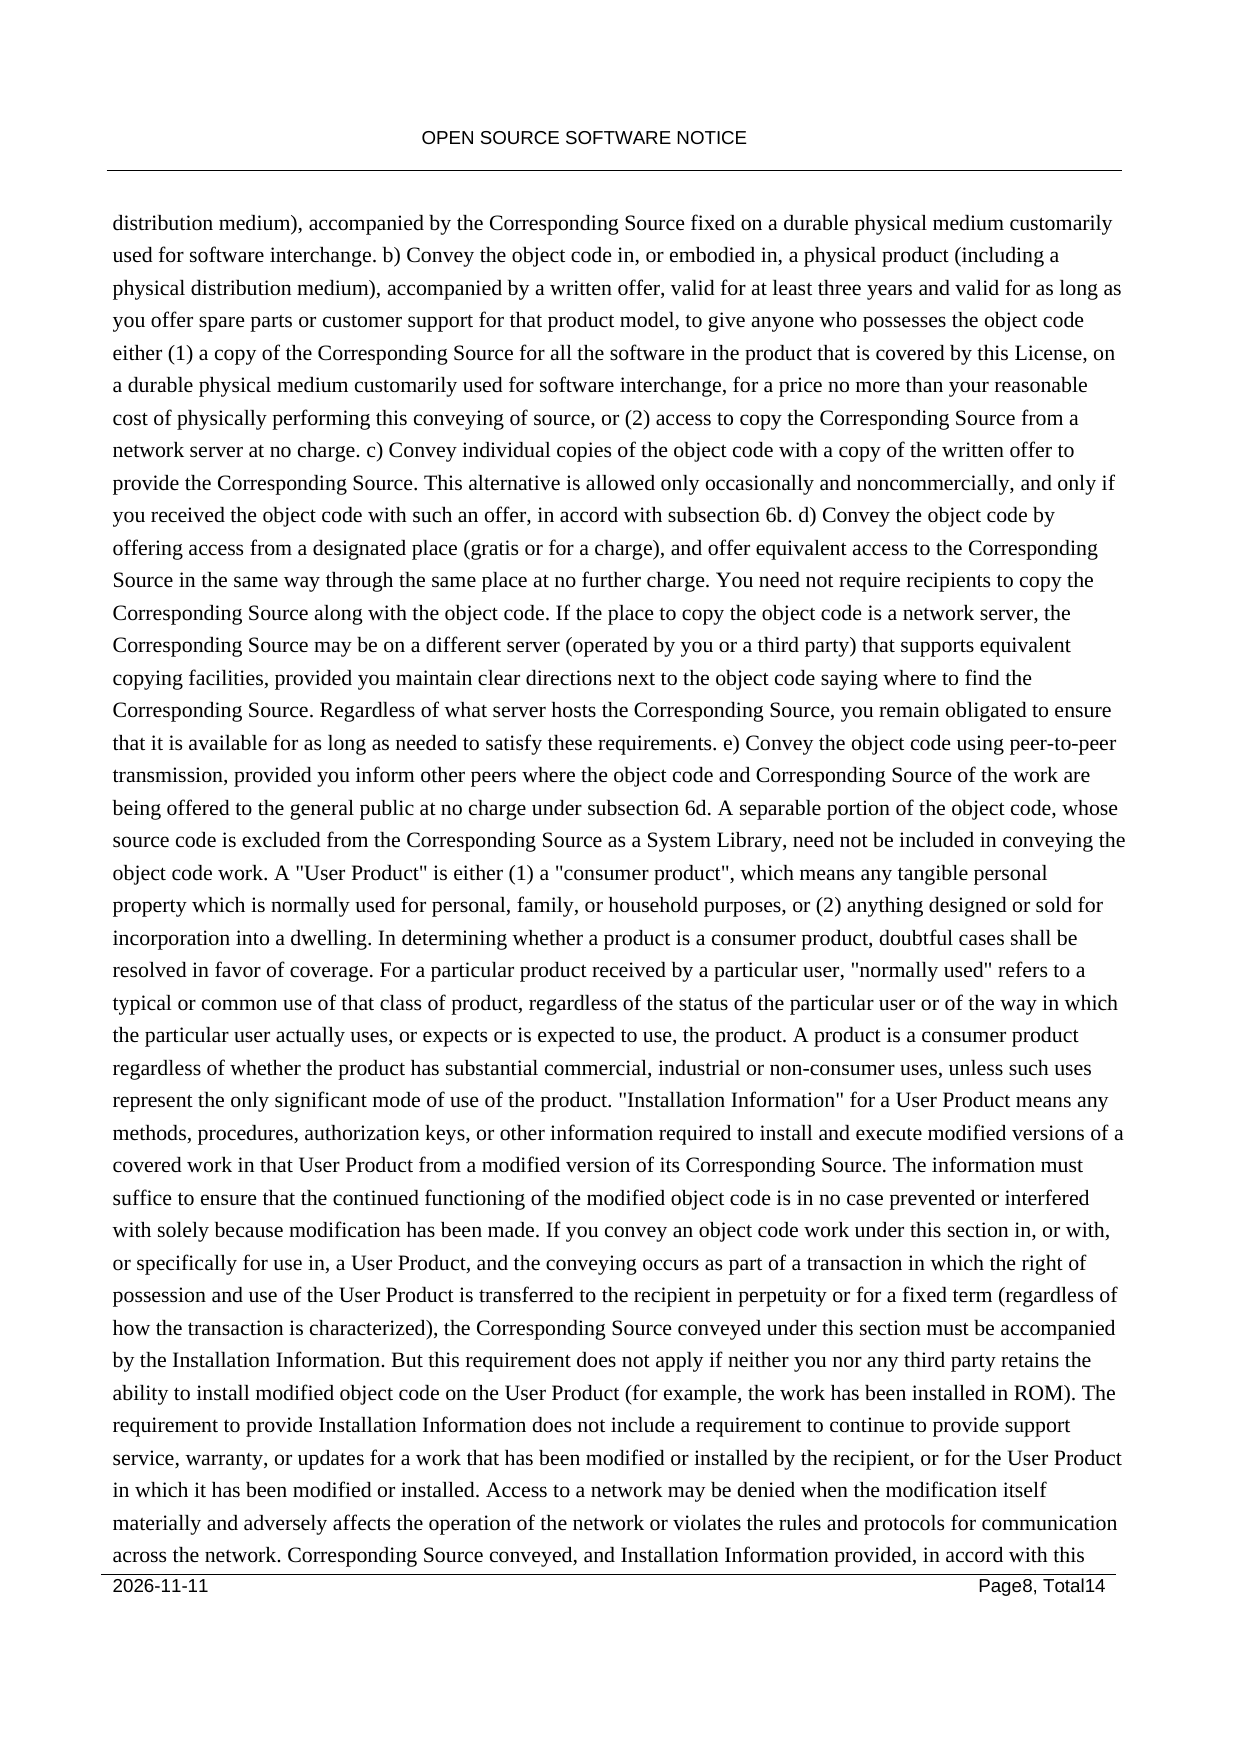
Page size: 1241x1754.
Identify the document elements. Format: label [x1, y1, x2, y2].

text [112, 206, 1128, 1571]
